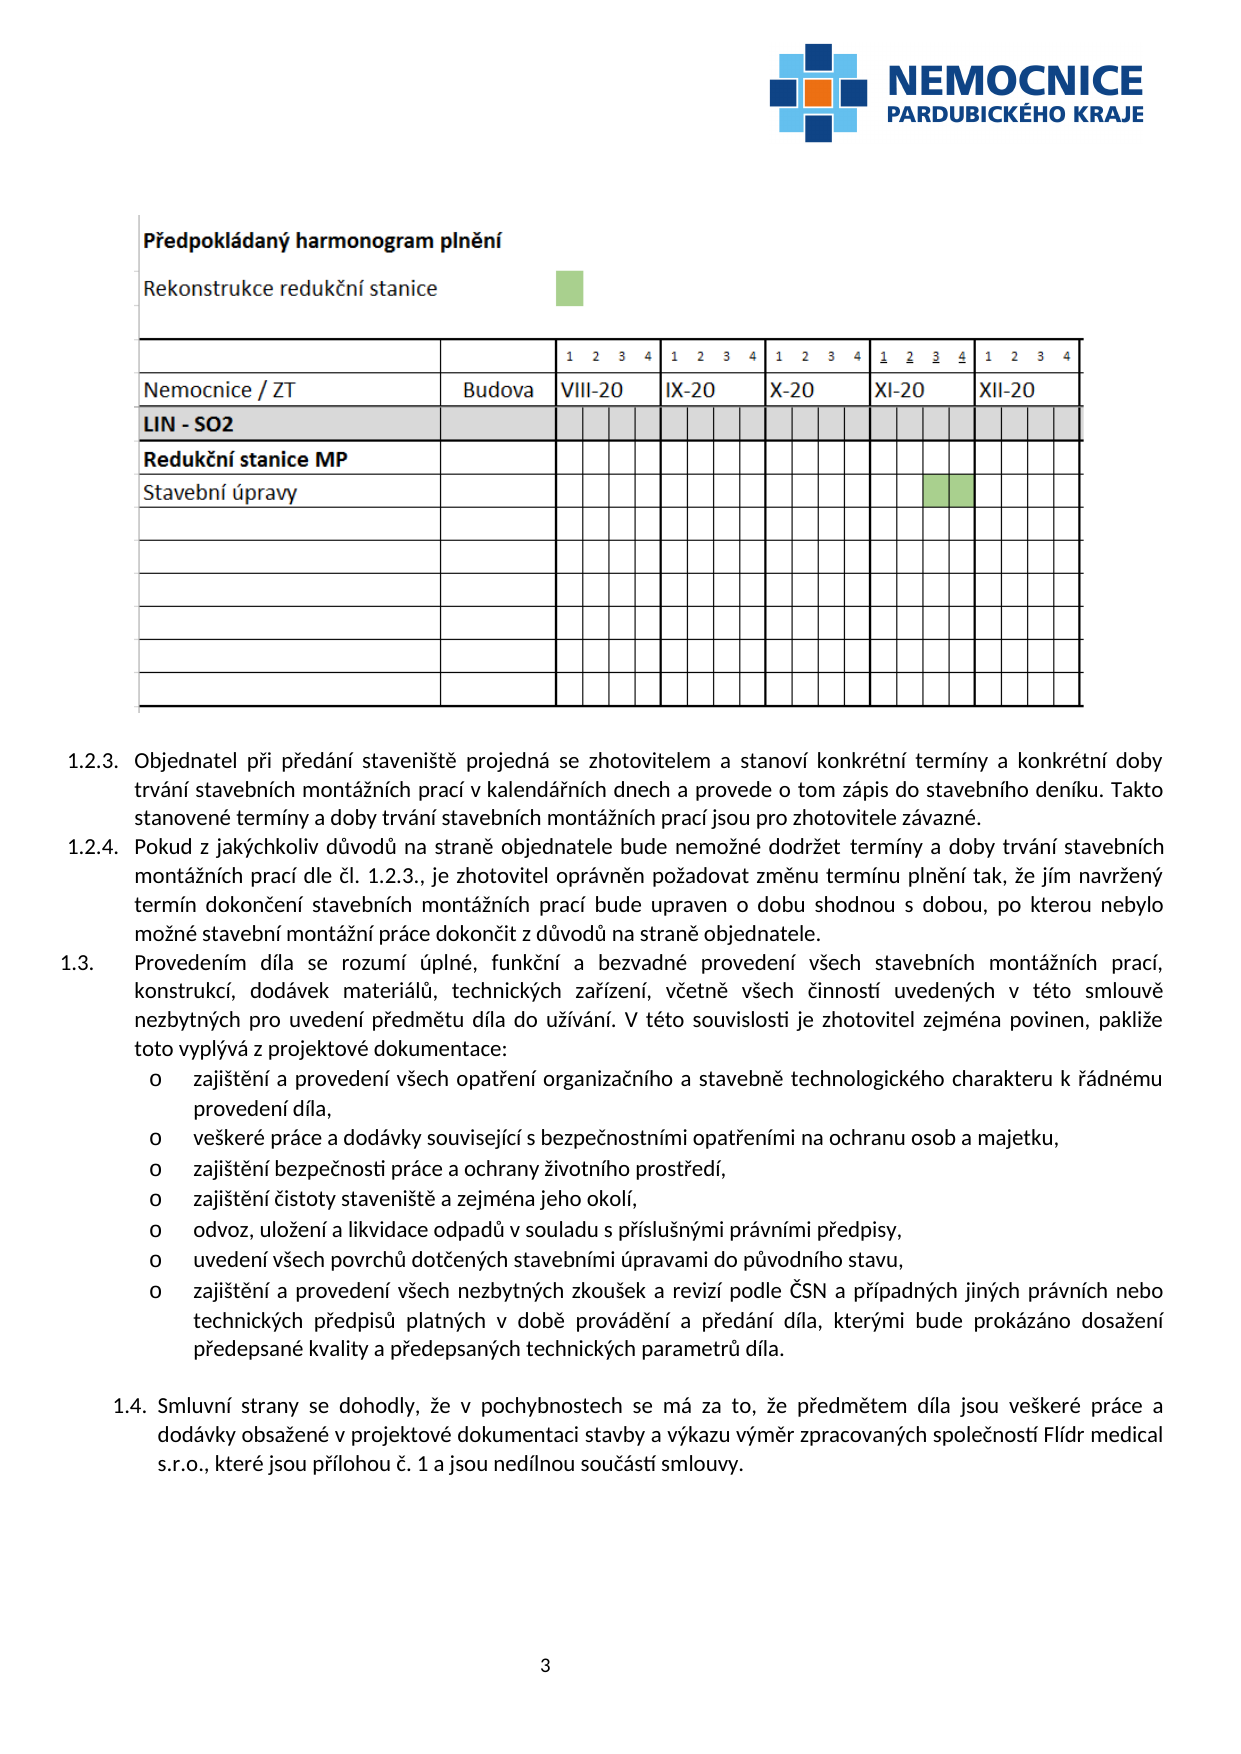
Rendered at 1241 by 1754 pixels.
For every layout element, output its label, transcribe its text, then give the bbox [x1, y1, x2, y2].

list Smluvní strany se dohodly, že v pochybnostech se má za to, že předmětem díla jsou veškeré práce a dodávky obsažené v projektové dokumentaci stavby a výkazu výměr zpracovaných společností Flídr medical s.r.o., které jsou přílohou č. 1 a jsou nedílnou součástí smlouvy. [112, 1392, 1165, 1477]
list veškeré práce a dodávky související s bezpečnostními opatřeními na ochranu osob a majetku, [149, 1123, 1165, 1152]
list zajištění bezpečnosti práce a ochrany životního prostředí, [149, 1154, 1165, 1183]
list Objednatel při předání staveniště projedná se zhotovitelem a stanoví konkrétní termíny a konkrétní doby trvání stavebních montážních prací v kalendářních dnech a provede o tom zápis do stavebního deníku. Takto stanovené termíny a doby trvání stavebních montážních prací jsou pro zhotovitele závazné. [67, 746, 1165, 832]
picture [134, 215, 1084, 713]
list Provedením díla se rozumí úplné, funkční a bezvadné provedení všech stavebních montážních prací, konstrukcí, dodávek materiálů, technických zařízení, včetně všech činností uvedených v této smlouvě nezbytných pro uvedení předmětu díla do užívání. V této souvislosti je zhotovitel zejména povinen, pakliže toto vyplývá z projektové dokumentace: [59, 948, 1165, 1062]
list zajištění a provedení všech opatření organizačního a stavebně technologického charakteru k řádnému provedení díla, [149, 1064, 1165, 1122]
list zajištění čistoty staveniště a zejména jeho okolí, [149, 1184, 1165, 1213]
list odvoz, uložení a likvidace odpadů v souladu s příslušnými právními předpisy, [149, 1215, 1165, 1244]
list zajištění a provedení všech nezbytných zkoušek a revizí podle ČSN a případných jiných právních nebo technických předpisů platných v době provádění a předání díla, kterými bude prokázáno dosažení předepsané kvality a předepsaných technických parametrů díla. [149, 1276, 1165, 1363]
picture [768, 42, 1144, 144]
list Pokud z jakýchkoliv důvodů na straně objednatele bude nemožné dodržet termíny a doby trvání stavebních montážních prací dle čl. 1.2.3., je zhotovitel oprávněn požadovat změnu termínu plnění tak, že jím navržený termín dokončení stavebních montážních prací bude upraven o dobu shodnou s dobou, po kterou nebylo možné stavební montážní práce dokončit z důvodů na straně objednatele. [67, 832, 1165, 947]
list uvedení všech povrchů dotčených stavebními úpravami do původního stavu, [149, 1245, 1165, 1274]
